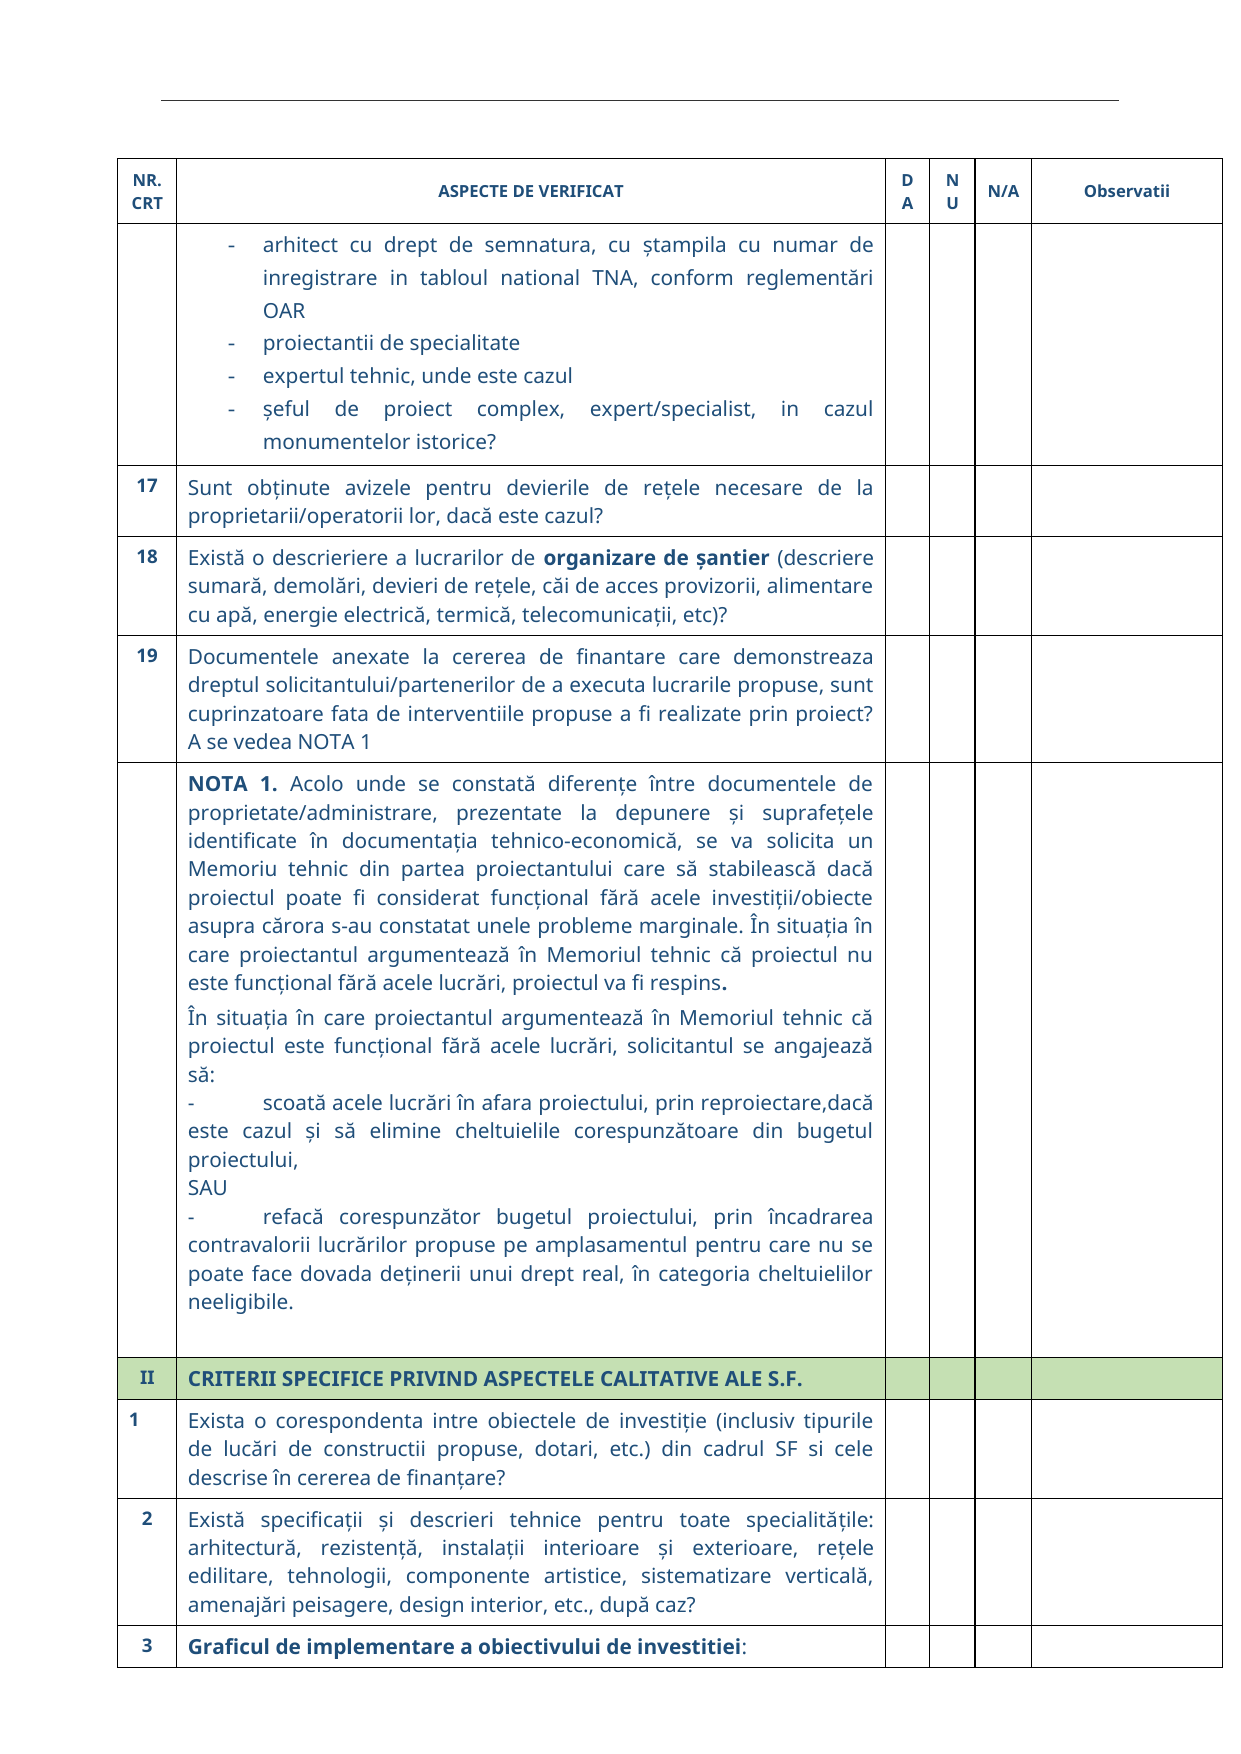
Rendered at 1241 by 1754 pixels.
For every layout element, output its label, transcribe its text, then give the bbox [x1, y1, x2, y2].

table_cell [930, 636, 974, 762]
table_cell [976, 1499, 1031, 1625]
table_cell [976, 1358, 1031, 1399]
table_cell 16 [118, 224, 176, 465]
table_cell [976, 224, 1031, 465]
table_cell [930, 1626, 974, 1667]
table_cell Există o descrieriere a lucrarilor de organizare de şantier (descriere sumară, demolări, devieri de rețele, căi de acces provizorii, alimentare cu apă, energie electrică, termică, telecomunicații, etc)? [177, 537, 885, 634]
table_cell [930, 224, 974, 465]
table_cell [1032, 763, 1222, 1357]
table_cell Exista o corespondenta intre obiectele de investiţie (inclusiv tipurile de lucări de constructii propuse, dotari, etc.) din cadrul SF si cele descrise în cererea de finanțare? [177, 1400, 885, 1497]
table_cell [886, 224, 929, 465]
table_cell 17 [118, 466, 176, 536]
table_cell [976, 1626, 1031, 1667]
table_cell [118, 763, 176, 1357]
table_cell 19 [118, 636, 176, 762]
table_cell 18 [118, 537, 176, 634]
table_cell [1032, 537, 1222, 634]
table_cell [1032, 1358, 1222, 1399]
table_cell [886, 1358, 929, 1399]
table_cell 2 [118, 1499, 176, 1625]
table_cell [976, 537, 1031, 634]
table_cell NOTA 1. Acolo unde se constată diferenţe între documentele de proprietate/administrare, prezentate la depunere şi suprafeţele identificate în documentaţia tehnico-economică, se va solicita un Memoriu tehnic din partea proiectantului care să stabilească dacă proiectul poate fi considerat funcţional fără acele investiţii/obiecte asupra cărora s-au constatat unele probleme marginale. În situaţia în care proiectantul argumentează în Memoriul tehnic că proiectul nu este funcţional fără acele lucrări, proiectul va fi respins. În situaţia în care proiectantul argumentează în Memoriul tehnic că proiectul este funcţional fără acele lucrări, solicitantul se angajează să: - scoată acele lucrări în afara proiectului, prin reproiectare,dacă este cazul şi să elimine cheltuielile corespunzătoare din bugetul proiectului, SAU - refacă corespunzător bugetul proiectului, prin încadrarea contravalorii lucrărilor propuse pe amplasamentul pentru care nu se poate face dovada deţinerii unui drept real, în categoria cheltuielilor neeligibile. [177, 763, 885, 1357]
table_header NR. CRT [118, 159, 176, 223]
table_cell Există specificaţii şi descrieri tehnice pentru toate specialitățile: arhitectură, rezistență, instalații interioare şi exterioare, rețele edilitare, tehnologii, componente artistice, sistematizare verticală, amenajări peisagere, design interior, etc., după caz? [177, 1499, 885, 1625]
table_cell II [118, 1358, 176, 1399]
table_cell [886, 1499, 929, 1625]
table_cell [886, 763, 929, 1357]
table_header NU [930, 159, 974, 223]
table_cell [976, 763, 1031, 1357]
table_cell [1032, 1626, 1222, 1667]
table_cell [177, 224, 885, 465]
table_cell Sunt obținute avizele pentru devierile de rețele necesare de la proprietarii/operatorii lor, dacă este cazul? [177, 466, 885, 536]
table_cell [1032, 466, 1222, 536]
table_cell [930, 466, 974, 536]
table_cell [930, 537, 974, 634]
table_cell [976, 636, 1031, 762]
table_cell [930, 1499, 974, 1625]
table_cell [1032, 1400, 1222, 1497]
table_cell Documentele anexate la cererea de finantare care demonstreaza dreptul solicitantului/partenerilor de a executa lucrarile propuse, sunt cuprinzatoare fata de interventiile propuse a fi realizate prin proiect? A se vedea NOTA 1 [177, 636, 885, 762]
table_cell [177, 1626, 885, 1667]
table_cell [976, 466, 1031, 536]
table_header Observatii [1032, 159, 1222, 223]
table_cell [886, 636, 929, 762]
table_header ASPECTE DE VERIFICAT [177, 159, 885, 223]
table_cell [930, 1400, 974, 1497]
table_cell [886, 1626, 929, 1667]
table_cell [886, 466, 929, 536]
table_header DA [886, 159, 929, 223]
table_cell 3 [118, 1626, 176, 1667]
table_header N/A [976, 159, 1031, 223]
table_cell [930, 1358, 974, 1399]
table_cell 1 [118, 1400, 176, 1497]
table_cell [1032, 224, 1222, 465]
table_cell CRITERII SPECIFICE PRIVIND ASPECTELE CALITATIVE ALE S.F. [177, 1358, 885, 1399]
table_cell [886, 537, 929, 634]
table_cell [930, 763, 974, 1357]
table_cell [1032, 1499, 1222, 1625]
table_cell [976, 1400, 1031, 1497]
table_cell [886, 1400, 929, 1497]
table_cell [1032, 636, 1222, 762]
